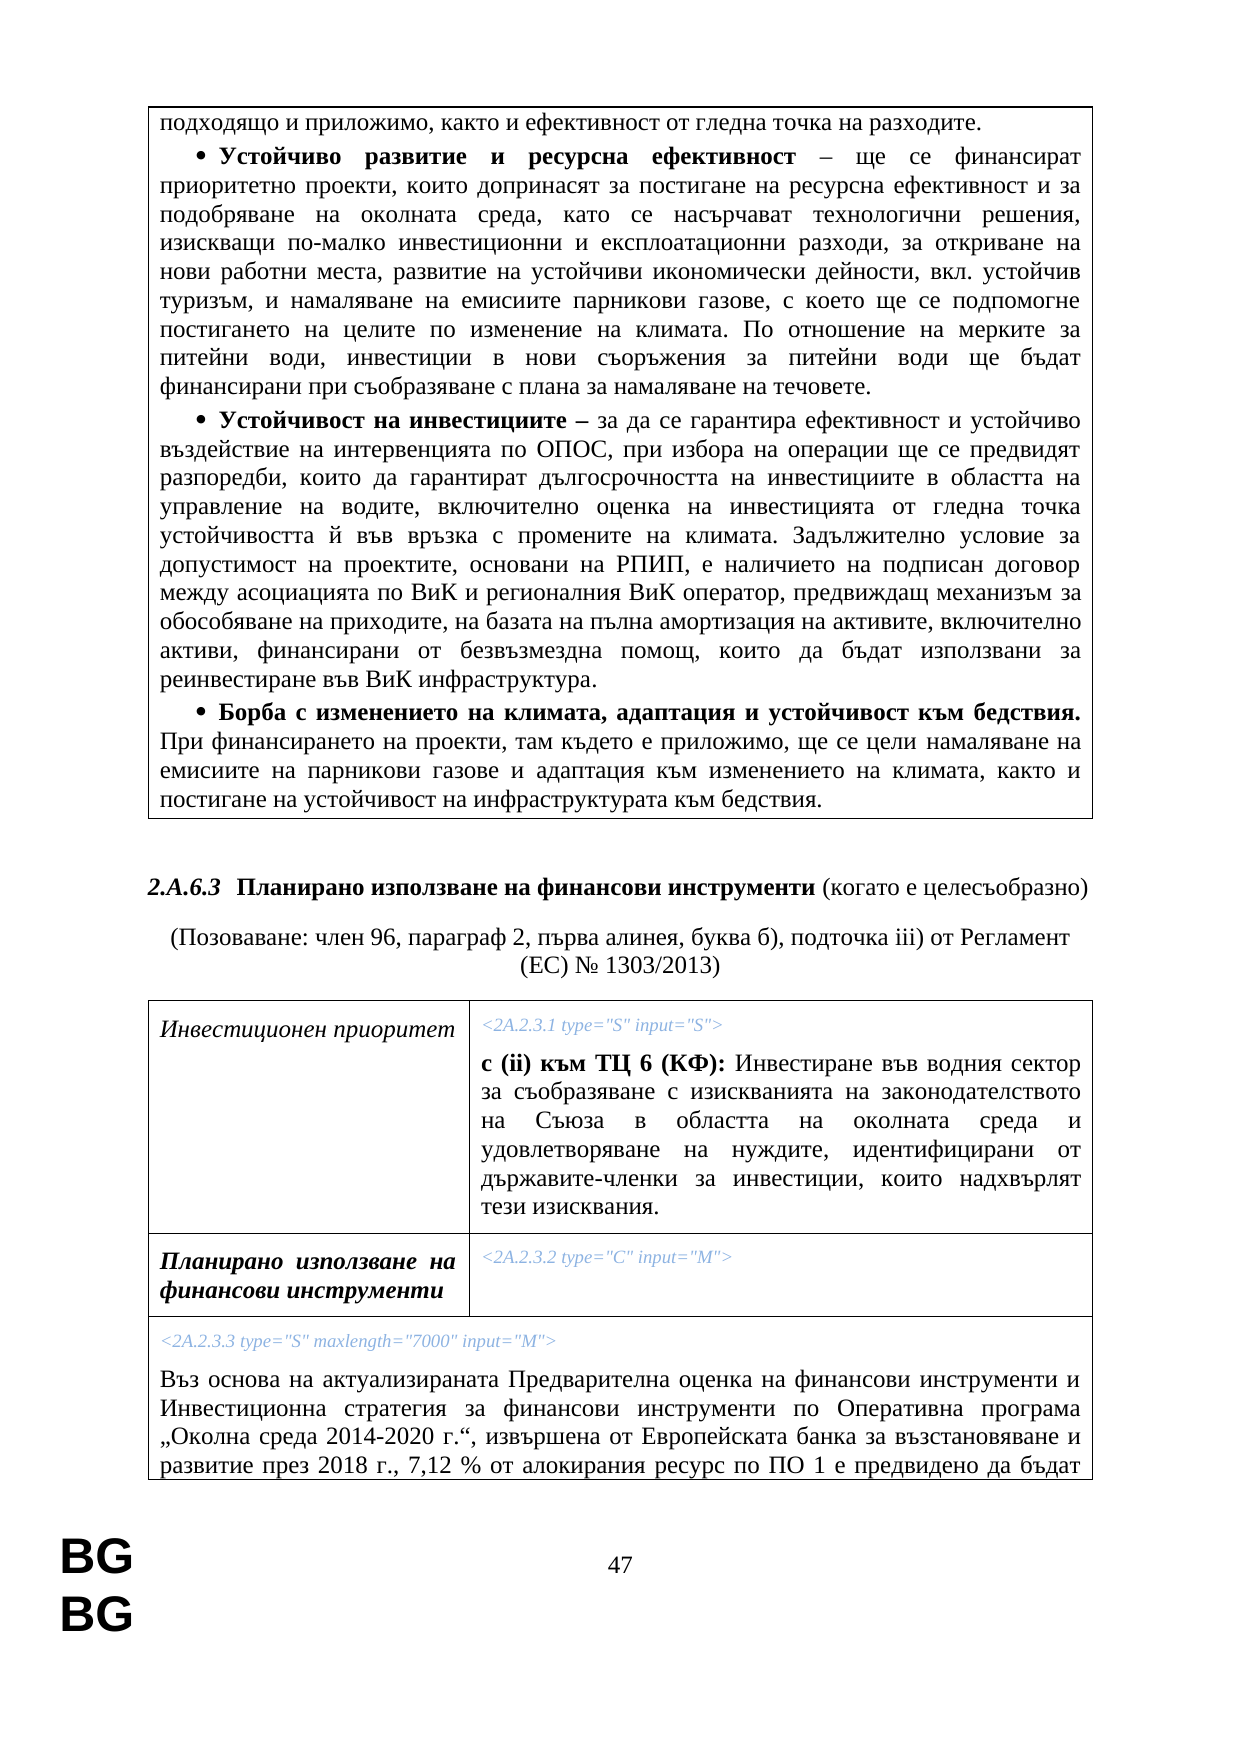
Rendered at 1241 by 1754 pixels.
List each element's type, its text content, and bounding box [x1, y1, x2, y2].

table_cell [149, 108, 1092, 817]
table_header <2A.2.3.1 type="S" input="S"> c (ii) към ТЦ 6 (КФ): Инвестиране във водния сектор за съобразяване с изискванията на законодателството на Съюза в областта на околната среда и удовлетворяване на нуждите, идентифицирани от държавите-членки за инвестиции, които надхвърлят тези изисквания. [470, 1001, 1092, 1233]
table_cell Планирано използване на финансови инструменти [149, 1234, 469, 1316]
text 2.A.6.3 Планирано използване на финансови инструменти (когато е целесъобразно) [148, 872, 1092, 901]
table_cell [149, 1317, 1092, 1479]
table_cell <2A.2.3.2 type="C" input="M"> [470, 1234, 1092, 1316]
table_header Инвестиционен приоритет [149, 1001, 469, 1233]
text (Позоваване: член 96, параграф 2, първа алинея, буква б), подточка iii) от Регламент (EС) № 1303/2013) [148, 922, 1092, 979]
